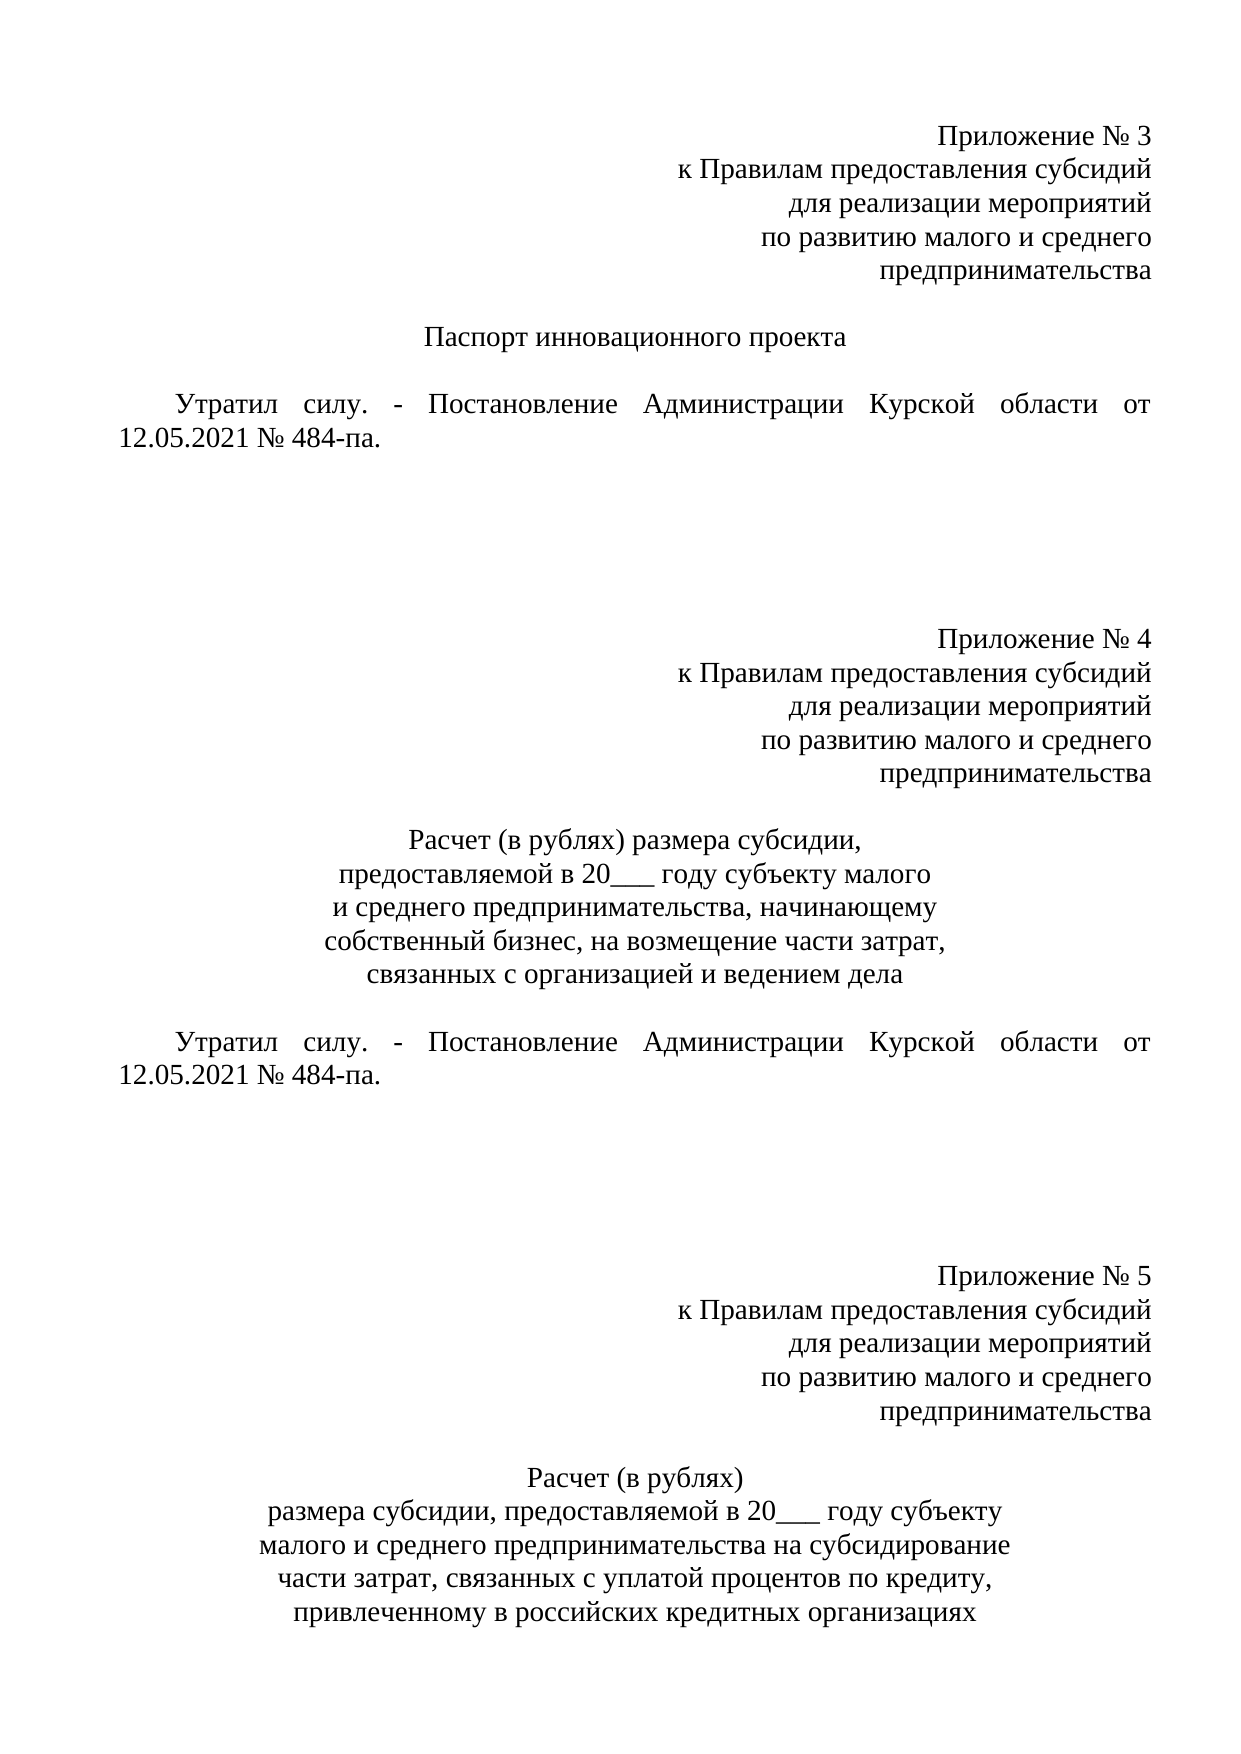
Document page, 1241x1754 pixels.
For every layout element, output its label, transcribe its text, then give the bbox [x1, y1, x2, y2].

text Приложение № 5 [118, 1258, 1152, 1292]
text части затрат, связанных с уплатой процентов по кредиту, [118, 1560, 1152, 1594]
text размера субсидии, предоставляемой в 20___ году субъекту [118, 1493, 1152, 1527]
text по развитию малого и среднего [118, 722, 1152, 755]
text и среднего предпринимательства, начинающему [118, 889, 1152, 923]
text Приложение № 4 [118, 621, 1152, 655]
text к Правилам предоставления субсидий [118, 655, 1152, 688]
text малого и среднего предпринимательства на субсидирование [118, 1527, 1152, 1560]
text предоставляемой в 20___ году субъекту малого [118, 856, 1152, 889]
text предпринимательства [118, 1393, 1152, 1426]
text Паспорт инновационного проекта [118, 319, 1152, 353]
text к Правилам предоставления субсидий [118, 152, 1152, 185]
text Приложение № 3 [118, 118, 1152, 152]
text привлеченному в российских кредитных организациях [118, 1594, 1152, 1627]
text для реализации мероприятий [118, 185, 1152, 219]
text Расчет (в рублях) [118, 1460, 1152, 1493]
text предпринимательства [118, 755, 1152, 789]
text Утратил силу. - Постановление Администрации Курской области от 12.05.2021 № 484-па. [118, 386, 1152, 453]
text для реализации мероприятий [118, 1326, 1152, 1359]
text Расчет (в рублях) размера субсидии, [118, 822, 1152, 856]
text предпринимательства [118, 252, 1152, 286]
text для реализации мероприятий [118, 688, 1152, 722]
text по развитию малого и среднего [118, 1359, 1152, 1393]
text собственный бизнес, на возмещение части затрат, [118, 923, 1152, 957]
text к Правилам предоставления субсидий [118, 1292, 1152, 1326]
text связанных с организацией и ведением дела [118, 957, 1152, 990]
text Утратил силу. - Постановление Администрации Курской области от 12.05.2021 № 484-па. [118, 1024, 1152, 1091]
text по развитию малого и среднего [118, 219, 1152, 252]
